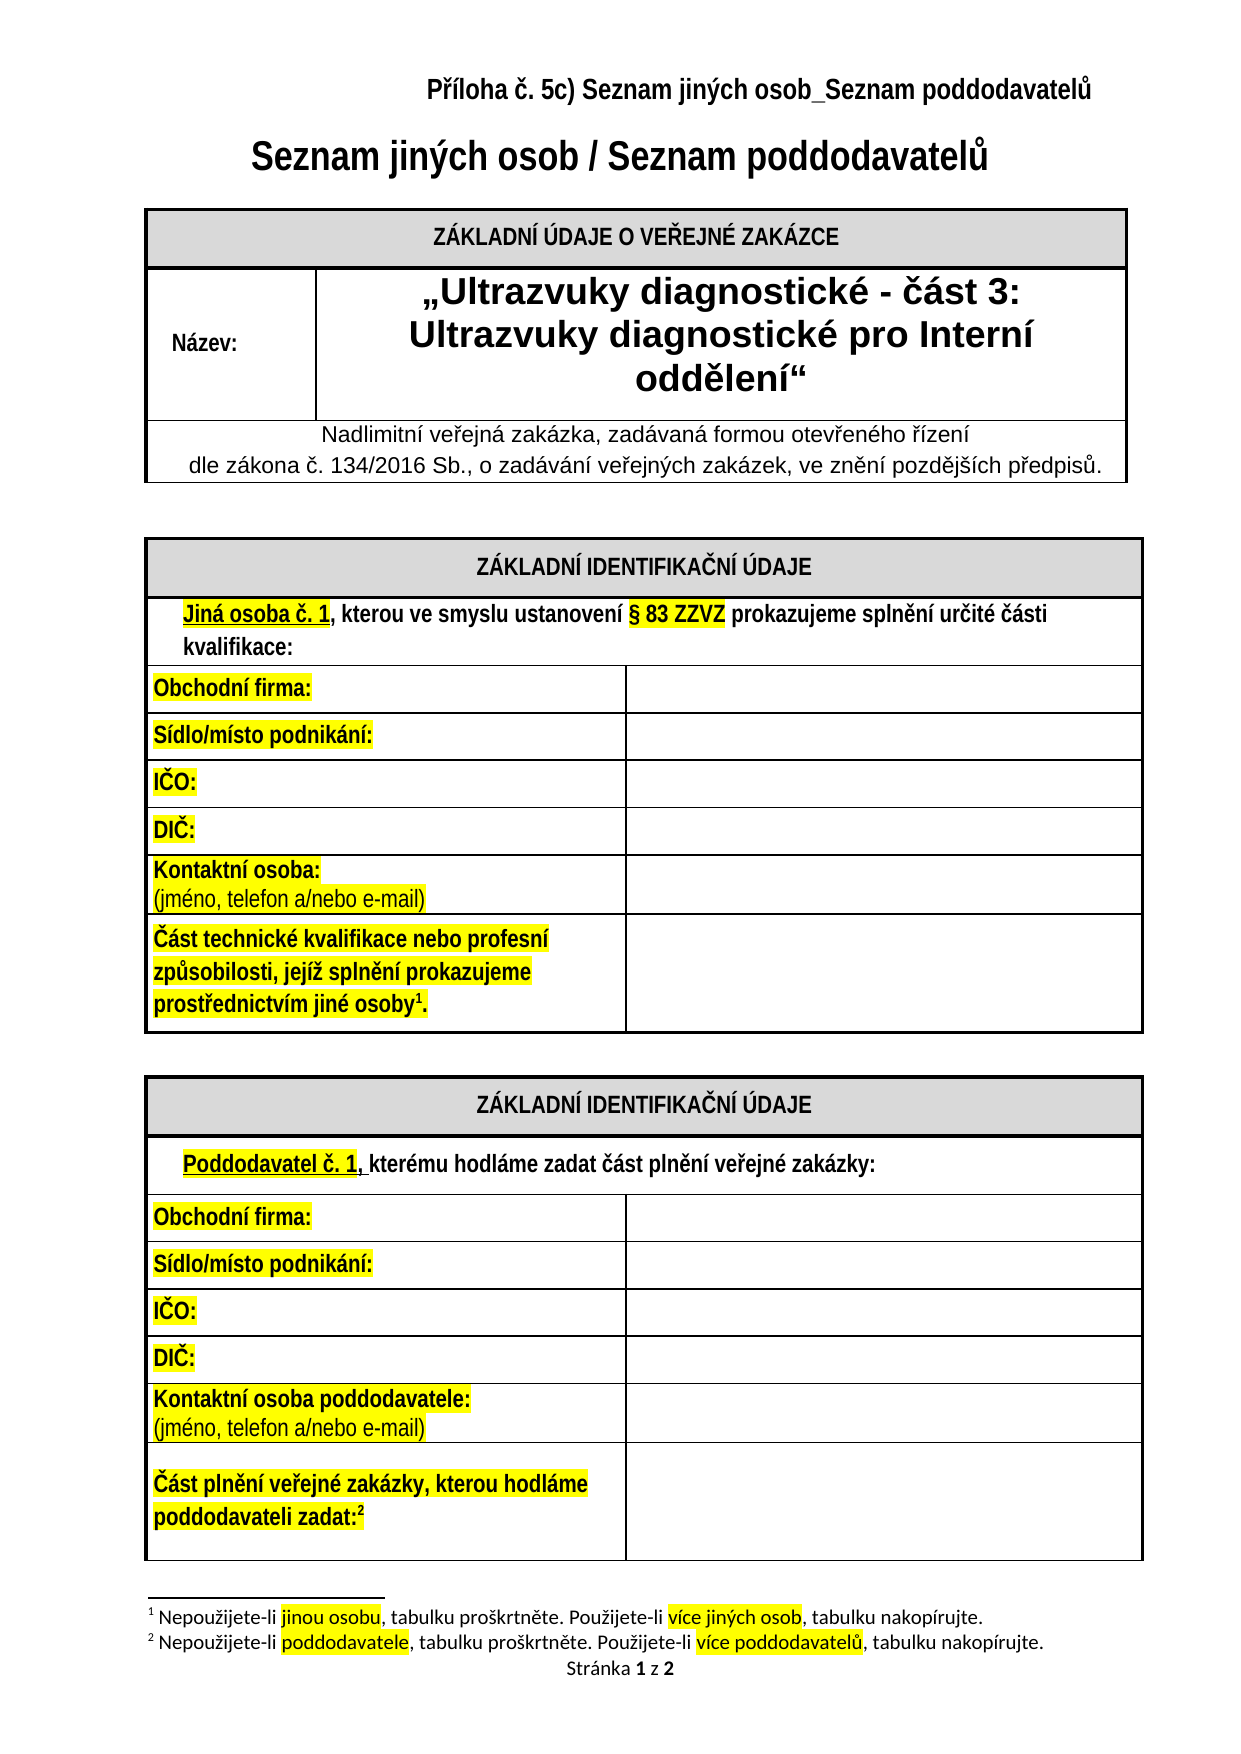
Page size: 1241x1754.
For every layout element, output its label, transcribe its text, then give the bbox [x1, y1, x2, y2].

table_cell [627, 1242, 1141, 1288]
table_cell Sídlo/místo podnikání: [148, 1242, 625, 1288]
table_cell Obchodní firma: [148, 1195, 625, 1241]
table_cell DIČ: [148, 1337, 625, 1383]
table_cell IČO: [148, 1290, 625, 1335]
table_header Základní identifikační údaje [148, 540, 1141, 596]
text Seznam jiných osob / Seznam poddodavatelů [148, 132, 1093, 179]
table_cell [627, 1290, 1141, 1335]
table_cell Nadlimitní veřejná zakázka, zadávaná formou otevřeného řízení dle zákona č. 134/2016 Sb., o zadávání veřejných zakázek, ve znění pozdějších předpisů. [148, 421, 1125, 482]
table_cell „Ultrazvuky diagnostické - část 3: Ultrazvuky diagnostické pro Interní oddělení“ [317, 270, 1125, 420]
table_cell [627, 714, 1141, 759]
text Příloha č. 5c) Seznam jiných osob_Seznam poddodavatelů [148, 72, 1093, 106]
table_cell [627, 1443, 1141, 1560]
table_header Základní údaje o veřejné zakázce [148, 211, 1125, 266]
table_cell Část technické kvalifikace nebo profesní způsobilosti, jejíž splnění prokazujeme prostřednictvím jiné osoby. [148, 915, 625, 1031]
table_cell [627, 915, 1141, 1031]
table_cell DIČ: [148, 808, 625, 854]
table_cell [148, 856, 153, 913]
table_cell Obchodní firma: [148, 666, 625, 712]
table_cell Kontaktní osoba poddodavatele: (jméno, telefon a/nebo e-mail) [426, 1384, 625, 1442]
table_cell Kontaktní osoba: (jméno, telefon a/nebo e-mail) [321, 856, 625, 913]
table_cell [627, 1337, 1141, 1383]
table_cell [627, 808, 1141, 854]
table_cell Sídlo/místo podnikání: [148, 714, 625, 759]
table_cell Název: [148, 270, 315, 420]
table_cell [627, 761, 1141, 807]
table_cell [627, 856, 1141, 913]
table_cell Část plnění veřejné zakázky, kterou hodláme poddodavateli zadat: [148, 1443, 625, 1560]
table_header Základní identifikační údaje [148, 1079, 1141, 1134]
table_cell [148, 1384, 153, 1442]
table_cell [627, 666, 1141, 712]
table_cell IČO: [148, 761, 625, 807]
table_cell Poddodavatel č. 1, kterému hodláme zadat část plnění veřejné zakázky: [148, 1138, 1141, 1193]
table_cell [627, 1384, 1141, 1442]
table_cell Jiná osoba č. 1, kterou ve smyslu ustanovení § 83 ZZVZ prokazujeme splnění určité části kvalifikace: [148, 599, 1141, 665]
table_cell [627, 1195, 1141, 1241]
